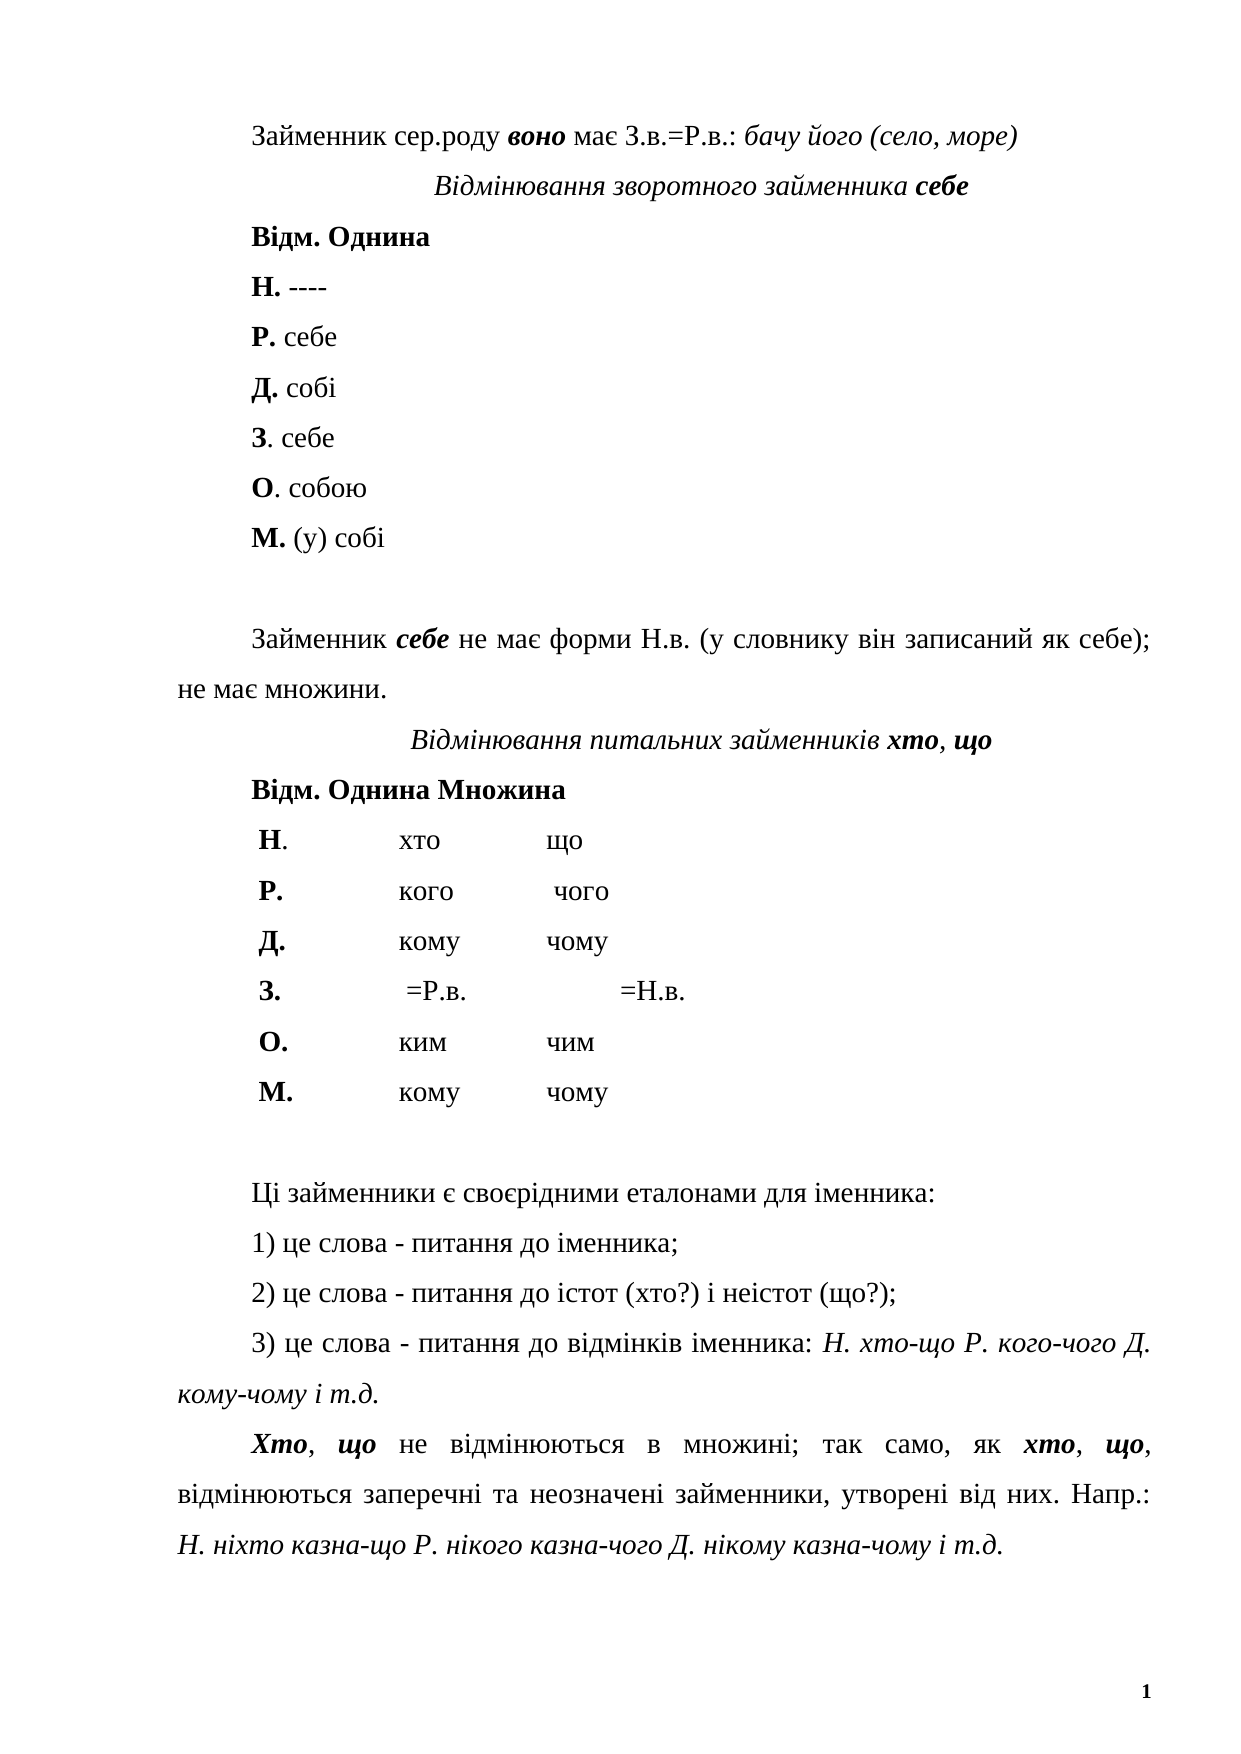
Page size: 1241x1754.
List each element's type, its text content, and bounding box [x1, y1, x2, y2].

text О. ким чим [177, 1024, 1152, 1057]
text Відм. Однина Множина [177, 772, 1152, 806]
text Відмінювання зворотного займенника себе [177, 168, 1152, 202]
text Р. кого чого [177, 873, 1152, 906]
text Відм. Однина [177, 219, 1152, 252]
text М. (у) собі [177, 521, 1152, 554]
text З. себе [177, 420, 1152, 453]
text М. кому чому [177, 1074, 1152, 1108]
text 2) це слова - питання до істот (хто?) і неістот (що?); [177, 1275, 1152, 1309]
text Д. кому чому [177, 923, 1152, 957]
text Займенник себе не має форми Н.в. (у словнику він записаний як себе); не має множини. [177, 621, 1152, 705]
text Р. себе [177, 319, 1152, 353]
text Н. ---- [177, 269, 1152, 303]
text 3) це слова - питання до відмінків іменника: Н. хто-що Р. кого-чого Д. кому-чому і т.д. [177, 1326, 1152, 1409]
text Д. собі [177, 370, 1152, 403]
text Н. хто що [177, 822, 1152, 856]
text Ці займенники є своєрідними еталонами для іменника: [177, 1175, 1152, 1208]
text 1) це слова - питання до іменника; [177, 1225, 1152, 1258]
text Займенник сер.роду воно має З.в.=Р.в.: бачу його (село, море) [177, 118, 1152, 152]
text З. =Р.в. =Н.в. [177, 973, 1152, 1007]
text Хто, що не відмінюються в множині; так само, як хто, що, відмінюються заперечні та неозначені займенники, утворені від них. Напр.: Н. ніхто казна-що Р. нікого казна-чого Д. нікому казна-чому і т.д. [177, 1426, 1152, 1560]
text Відмінювання питальних займенників хто, що [177, 722, 1152, 755]
text О. собою [177, 470, 1152, 504]
